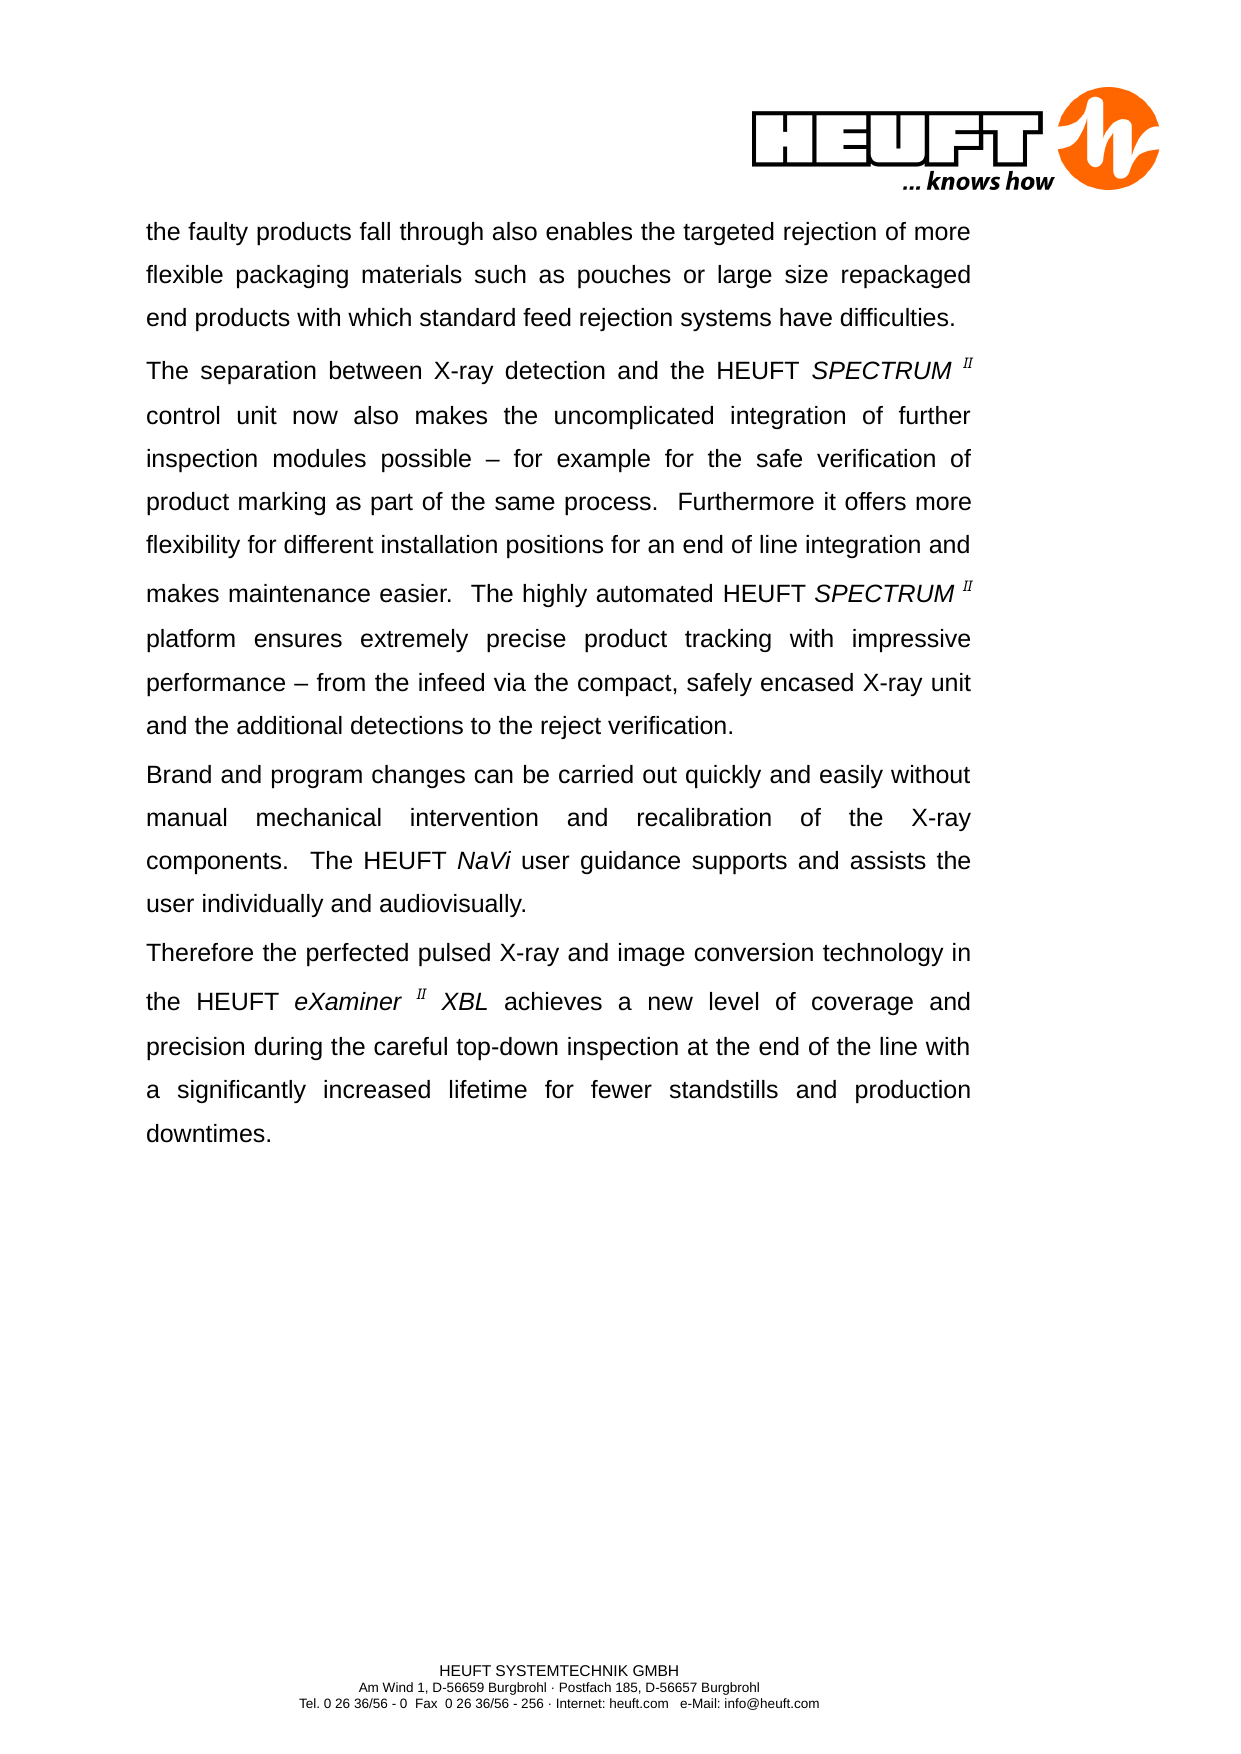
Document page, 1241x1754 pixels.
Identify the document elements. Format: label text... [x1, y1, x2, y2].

text The separation between X-ray detection and the HEUFT SPECTRUM II control unit now also makes the uncomplicated integration of further inspection modules possible – for example for the safe verification of product marking as part of the same process. Furthermore it offers more flexibility for different installation positions for an end of line integration and makes maintenance easier. The highly automated HEUFT SPECTRUM II platform ensures extremely precise product tracking with impressive performance – from the infeed via the compact, safely encased X-ray unit and the additional detections to the reject verification. [146, 352, 972, 739]
picture [118, 75, 1181, 202]
text Brand and program changes can be carried out quickly and easily without manual mechanical intervention and recalibration of the X-ray components. The HEUFT NaVi user guidance supports and assists the user individually and audiovisually. [146, 760, 972, 918]
text Therefore the perfected pulsed X-ray and image conversion technology in the HEUFT eXaminer II XBL achieves a new level of coverage and precision during the careful top-down inspection at the end of the line with a significantly increased lifetime for fewer standstills and production downtimes. [146, 938, 972, 1147]
